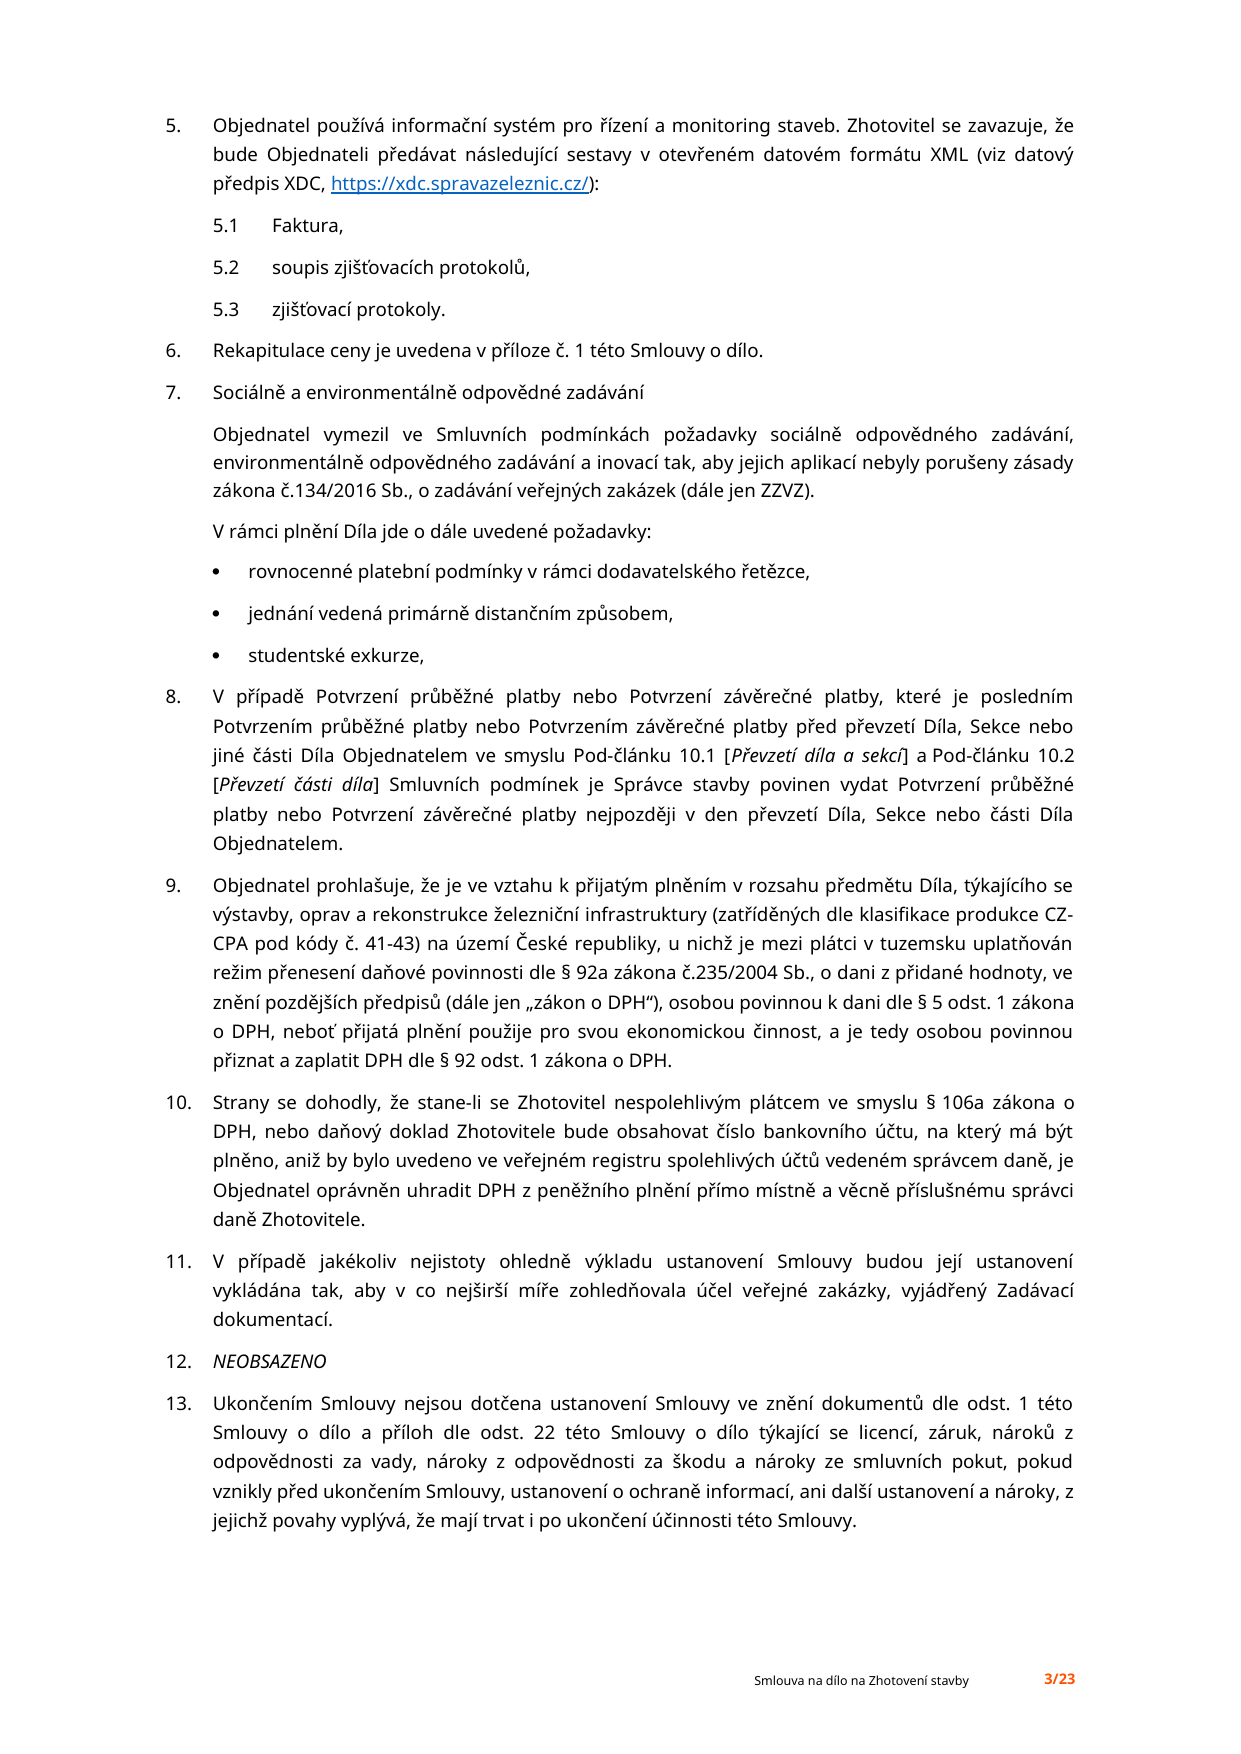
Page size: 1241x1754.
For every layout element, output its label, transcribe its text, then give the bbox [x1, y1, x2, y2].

text Strany se dohodly, že stane-li se Zhotovitel nespolehlivým plátcem ve smyslu § 106a zákona o DPH, nebo daňový doklad Zhotovitele bude obsahovat číslo bankovního účtu, na který má být plněno, aniž by bylo uvedeno ve veřejném registru spolehlivých účtů vedeném správcem daně, je Objednatel oprávněn uhradit DPH z peněžního plnění přímo místně a věcně příslušnému správci daně Zhotovitele. [165, 1089, 1075, 1232]
text Sociálně a environmentálně odpovědné zadávání [165, 379, 1075, 405]
text V rámci plnění Díla jde o dále uvedené požadavky: [213, 518, 1075, 543]
text soupis zjišťovacích protokolů, [213, 254, 1075, 280]
text rovnocenné platební podmínky v rámci dodavatelského řetězce, [213, 558, 1075, 584]
text Faktura, [213, 212, 1075, 238]
text zjišťovací protokoly. [213, 296, 1075, 322]
text Rekapitulace ceny je uvedena v příloze č. 1 této Smlouvy o dílo. [165, 338, 1075, 363]
text Objednatel používá informační systém pro řízení a monitoring staveb. Zhotovitel se zavazuje, že bude Objednateli předávat následující sestavy v otevřeném datovém formátu XML (viz datový předpis XDC, https://xdc.spravazeleznic.cz/): [165, 112, 1075, 196]
text NEOBSAZENO [165, 1348, 1075, 1374]
text Objednatel prohlašuje, že je ve vztahu k přijatým plněním v rozsahu předmětu Díla, týkajícího se výstavby, oprav a rekonstrukce železniční infrastruktury (zatříděných dle klasifikace produkce CZ-CPA pod kódy č. 41-43) na území České republiky, u nichž je mezi plátci v tuzemsku uplatňován režim přenesení daňové povinnosti dle § 92a zákona č.235/2004 Sb., o dani z přidané hodnoty, ve znění pozdějších předpisů (dále jen „zákon o DPH“), osobou povinnou k dani dle § 5 odst. 1 zákona o DPH, neboť přijatá plnění použije pro svou ekonomickou činnost, a je tedy osobou povinnou přiznat a zaplatit DPH dle § 92 odst. 1 zákona o DPH. [165, 872, 1075, 1073]
text jednání vedená primárně distančním způsobem, [213, 600, 1075, 626]
text Objednatel vymezil ve Smluvních podmínkách požadavky sociálně odpovědného zadávání, environmentálně odpovědného zadávání a inovací tak, aby jejich aplikací nebyly porušeny zásady zákona č.134/2016 Sb., o zadávání veřejných zakázek (dále jen ZZVZ). [213, 421, 1075, 503]
text V případě jakékoliv nejistoty ohledně výkladu ustanovení Smlouvy budou její ustanovení vykládána tak, aby v co nejširší míře zohledňovala účel veřejné zakázky, vyjádřený Zadávací dokumentací. [165, 1248, 1075, 1332]
text Ukončením Smlouvy nejsou dotčena ustanovení Smlouvy ve znění dokumentů dle odst. 1 této Smlouvy o dílo a příloh dle odst. 22 této Smlouvy o dílo týkající se licencí, záruk, nároků z odpovědnosti za vady, nároky z odpovědnosti za škodu a nároky ze smluvních pokut, pokud vznikly před ukončením Smlouvy, ustanovení o ochraně informací, ani další ustanovení a nároky, z jejichž povahy vyplývá, že mají trvat i po ukončení účinnosti této Smlouvy. [165, 1390, 1075, 1533]
text studentské exkurze, [213, 642, 1075, 667]
text V případě Potvrzení průběžné platby nebo Potvrzení závěrečné platby, které je posledním Potvrzením průběžné platby nebo Potvrzením závěrečné platby před převzetí Díla, Sekce nebo jiné části Díla Objednatelem ve smyslu Pod-článku 10.1 [Převzetí díla a sekcí] a Pod-článku 10.2 [Převzetí části díla] Smluvních podmínek je Správce stavby povinen vydat Potvrzení průběžné platby nebo Potvrzení závěrečné platby nejpozději v den převzetí Díla, Sekce nebo části Díla Objednatelem. [165, 684, 1075, 856]
